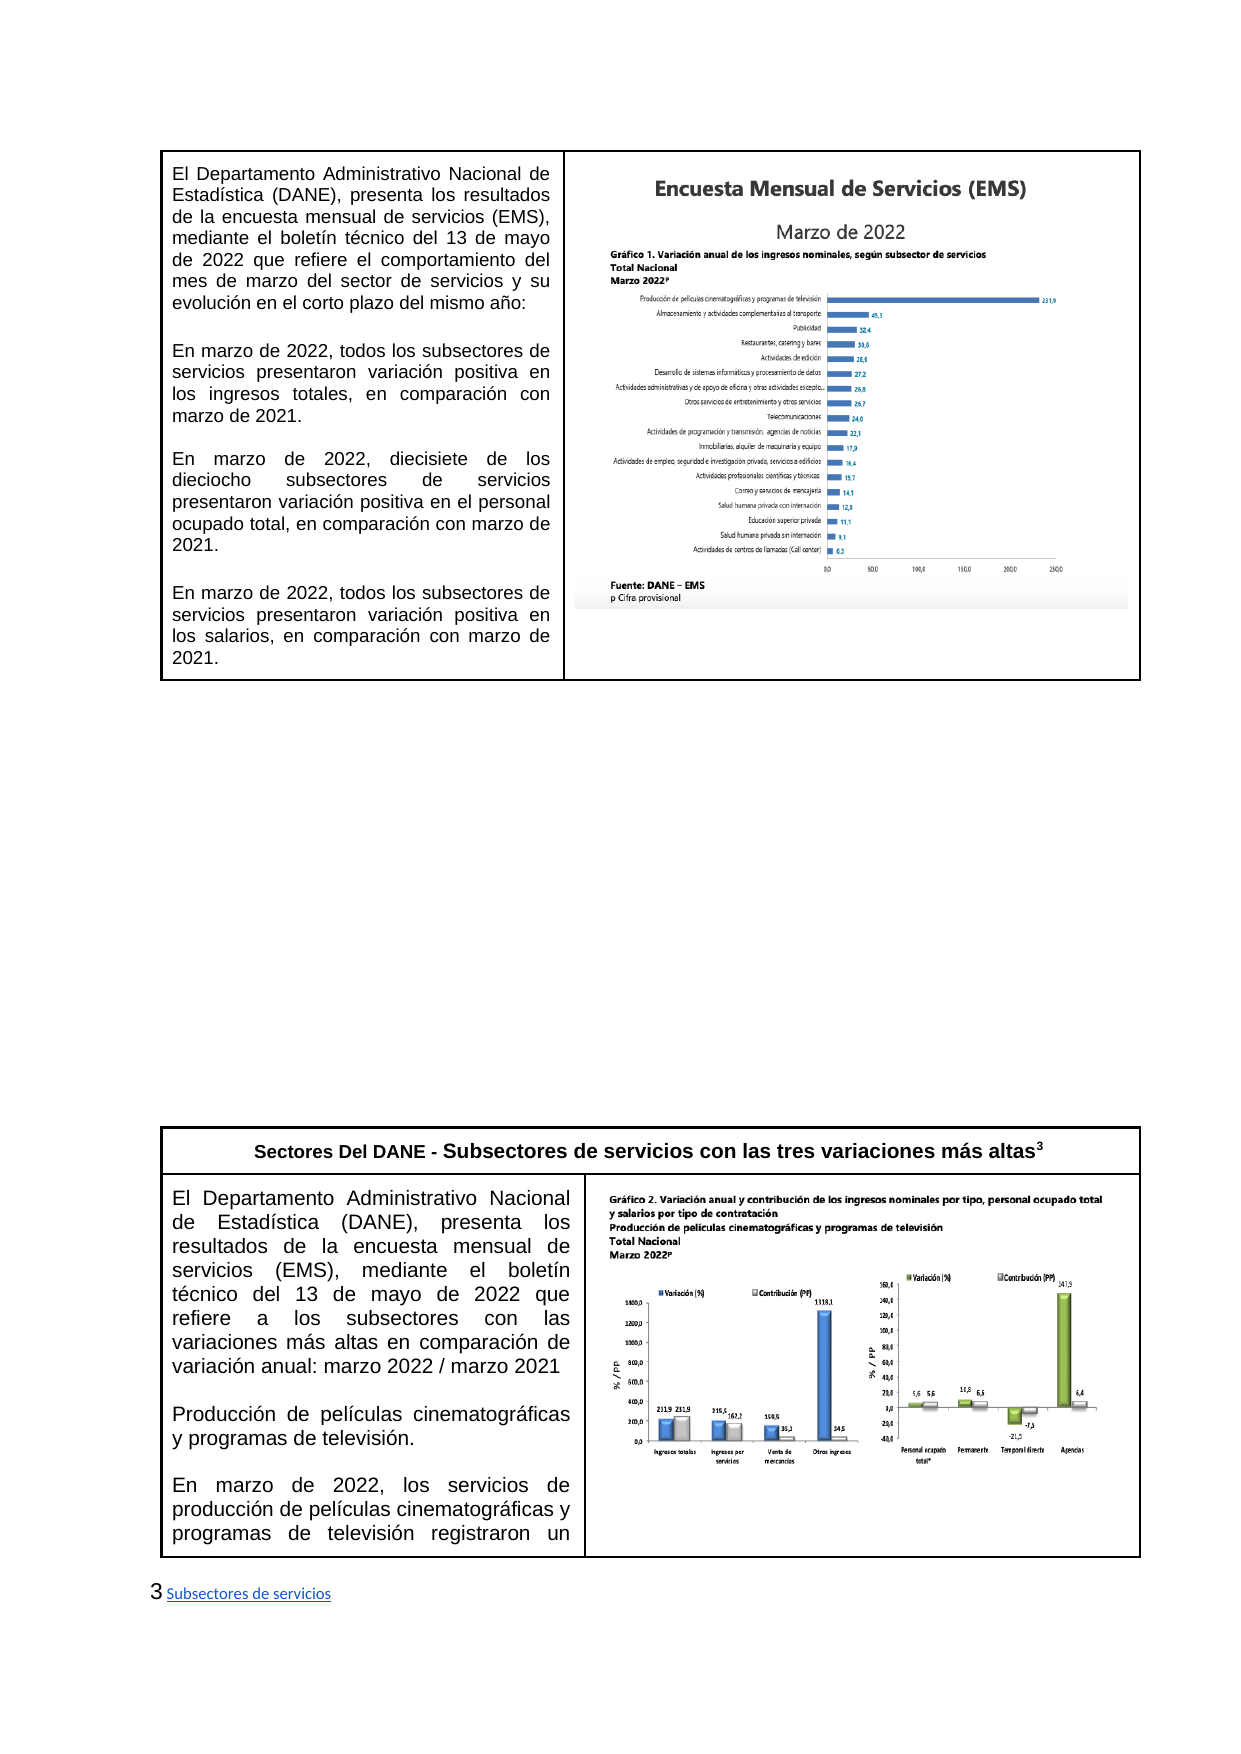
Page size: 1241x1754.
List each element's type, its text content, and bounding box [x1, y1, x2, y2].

table_cell El Departamento Administrativo Nacional de Estadística (DANE), presenta los resultados de la encuesta mensual de servicios (EMS), mediante el boletín técnico del 13 de mayo de 2022 que refiere el comportamiento del mes de marzo del sector de servicios y su evolución en el corto plazo del mismo año: En marzo de 2022, todos los subsectores de servicios presentaron variación positiva en los ingresos totales, en comparación con marzo de 2021. En marzo de 2022, diecisiete de los dieciocho subsectores de servicios presentaron variación positiva en el personal ocupado total, en comparación con marzo de 2021. En marzo de 2022, todos los subsectores de servicios presentaron variación positiva en los salarios, en comparación con marzo de 2021. [163, 152, 563, 678]
picture [595, 1185, 1128, 1515]
table_cell [586, 1175, 1139, 1556]
table_cell [565, 152, 1139, 678]
picture [574, 162, 1128, 609]
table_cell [163, 1175, 584, 1556]
table_header Sectores Del DANE - Subsectores de servicios con las tres variaciones más altas [163, 1129, 1139, 1173]
